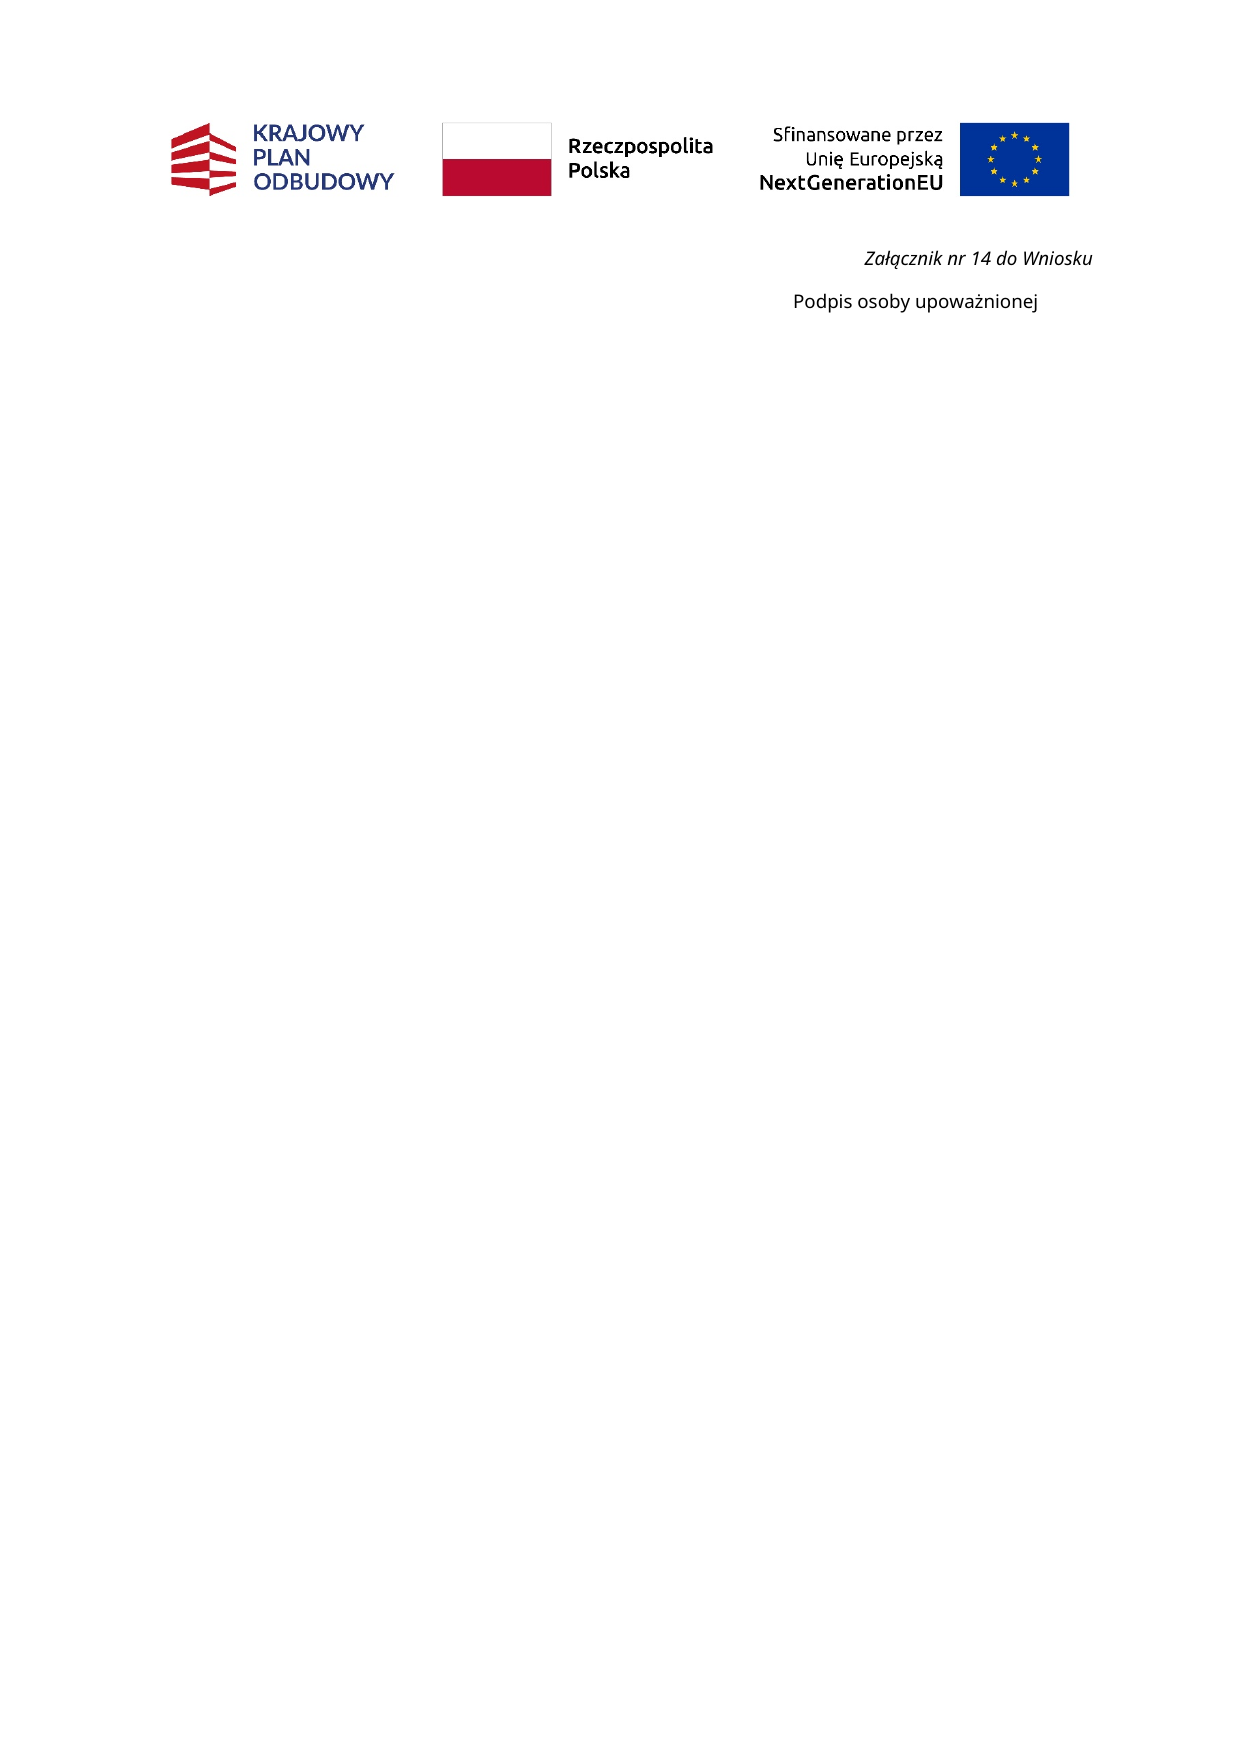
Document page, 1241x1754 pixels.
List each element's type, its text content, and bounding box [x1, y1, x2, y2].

picture [147, 98, 1093, 220]
text Podpis osoby upoważnionej [738, 288, 1093, 313]
